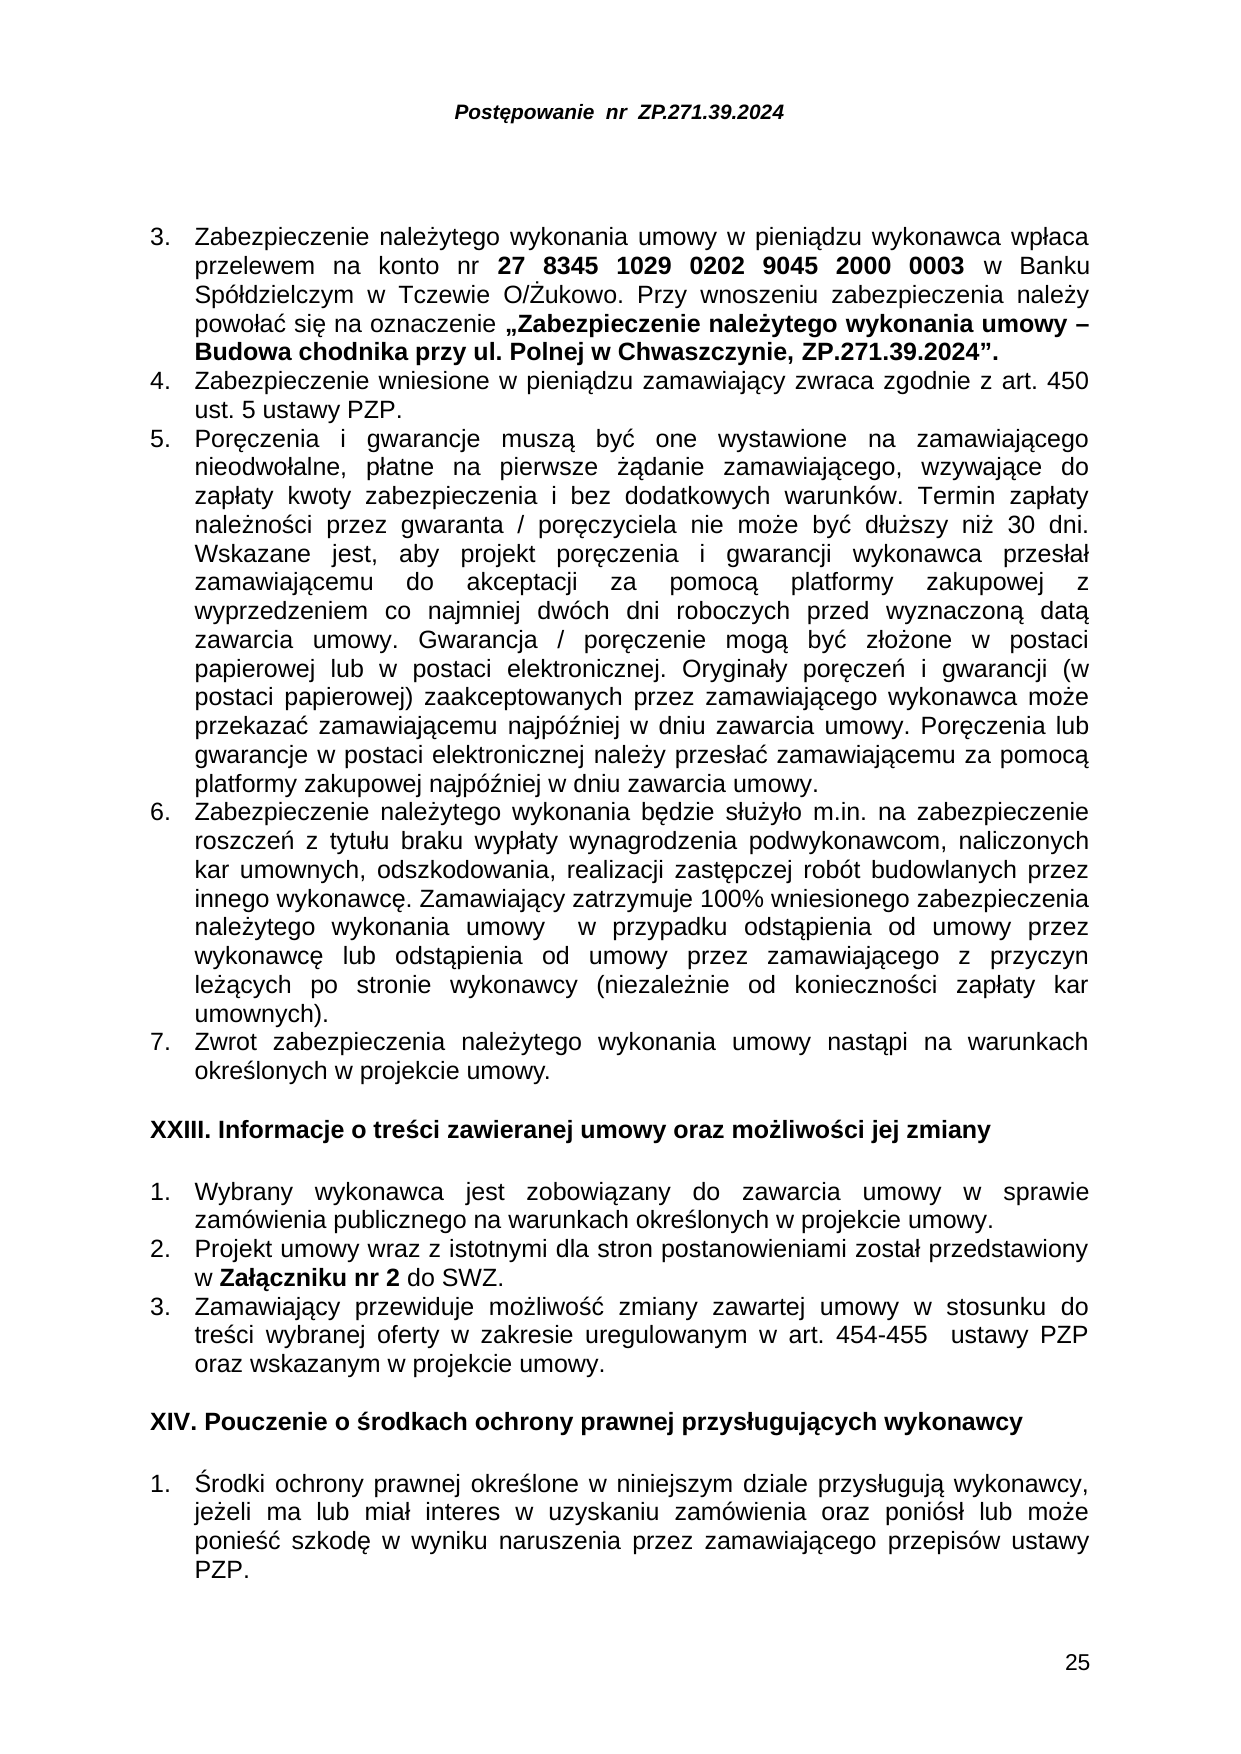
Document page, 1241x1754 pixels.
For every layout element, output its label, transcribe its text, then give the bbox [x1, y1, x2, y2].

subtitle XXIII. Informacje o treści zawieranej umowy oraz możliwości jej zmiany [150, 1115, 1090, 1144]
list Środki ochrony prawnej określone w niniejszym dziale przysługują wykonawcy, jeżeli ma lub miał interes w uzyskaniu zamówienia oraz poniósł lub może ponieść szkodę w wyniku naruszenia przez zamawiającego przepisów ustawy PZP. [150, 1468, 1090, 1583]
list Poręczenia i gwarancje muszą być one wystawione na zamawiającego nieodwołalne, płatne na pierwsze żądanie zamawiającego, wzywające do zapłaty kwoty zabezpieczenia i bez dodatkowych warunków. Termin zapłaty należności przez gwaranta / poręczyciela nie może być dłuższy niż 30 dni. Wskazane jest, aby projekt poręczenia i gwarancji wykonawca przesłał zamawiającemu do akceptacji za pomocą platformy zakupowej z wyprzedzeniem co najmniej dwóch dni roboczych przed wyznaczoną datą zawarcia umowy. Gwarancja / poręczenie mogą być złożone w postaci papierowej lub w postaci elektronicznej. Oryginały poręczeń i gwarancji (w postaci papierowej) zaakceptowanych przez zamawiającego wykonawca może przekazać zamawiającemu najpóźniej w dniu zawarcia umowy. Poręczenia lub gwarancje w postaci elektronicznej należy przesłać zamawiającemu za pomocą platformy zakupowej najpóźniej w dniu zawarcia umowy. [150, 423, 1090, 797]
list Zamawiający przewiduje możliwość zmiany zawartej umowy w stosunku do treści wybranej oferty w zakresie uregulowanym w art. 454-455 ustawy PZP oraz wskazanym w projekcie umowy. [150, 1292, 1090, 1378]
list Zabezpieczenie należytego wykonania będzie służyło m.in. na zabezpieczenie roszczeń z tytułu braku wypłaty wynagrodzenia podwykonawcom, naliczonych kar umownych, odszkodowania, realizacji zastępczej robót budowlanych przez innego wykonawcę. Zamawiający zatrzymuje 100% wniesionego zabezpieczenia należytego wykonania umowy w przypadku odstąpienia od umowy przez wykonawcę lub odstąpienia od umowy przez zamawiającego z przyczyn leżących po stronie wykonawcy (niezależnie od konieczności zapłaty kar umownych). [150, 797, 1090, 1027]
list Zabezpieczenie należytego wykonania umowy w pieniądzu wykonawca wpłaca przelewem na konto nr 27 8345 1029 0202 9045 2000 0003 w Banku Spółdzielczym w Tczewie O/Żukowo. Przy wnoszeniu zabezpieczenia należy powołać się na oznaczenie „Zabezpieczenie należytego wykonania umowy –Budowa chodnika przy ul. Polnej w Chwaszczynie, ZP.271.39.2024”. [150, 222, 1090, 366]
list Zabezpieczenie wniesione w pieniądzu zamawiający zwraca zgodnie z art. 450 ust. 5 ustawy PZP. [150, 366, 1090, 423]
list Projekt umowy wraz z istotnymi dla stron postanowieniami został przedstawiony w Załączniku nr 2 do SWZ. [150, 1234, 1090, 1292]
subtitle XIV. Pouczenie o środkach ochrony prawnej przysługujących wykonawcy [150, 1407, 1090, 1436]
list Zwrot zabezpieczenia należytego wykonania umowy nastąpi na warunkach określonych w projekcie umowy. [150, 1027, 1090, 1085]
list Wybrany wykonawca jest zobowiązany do zawarcia umowy w sprawie zamówienia publicznego na warunkach określonych w projekcie umowy. [150, 1177, 1090, 1234]
